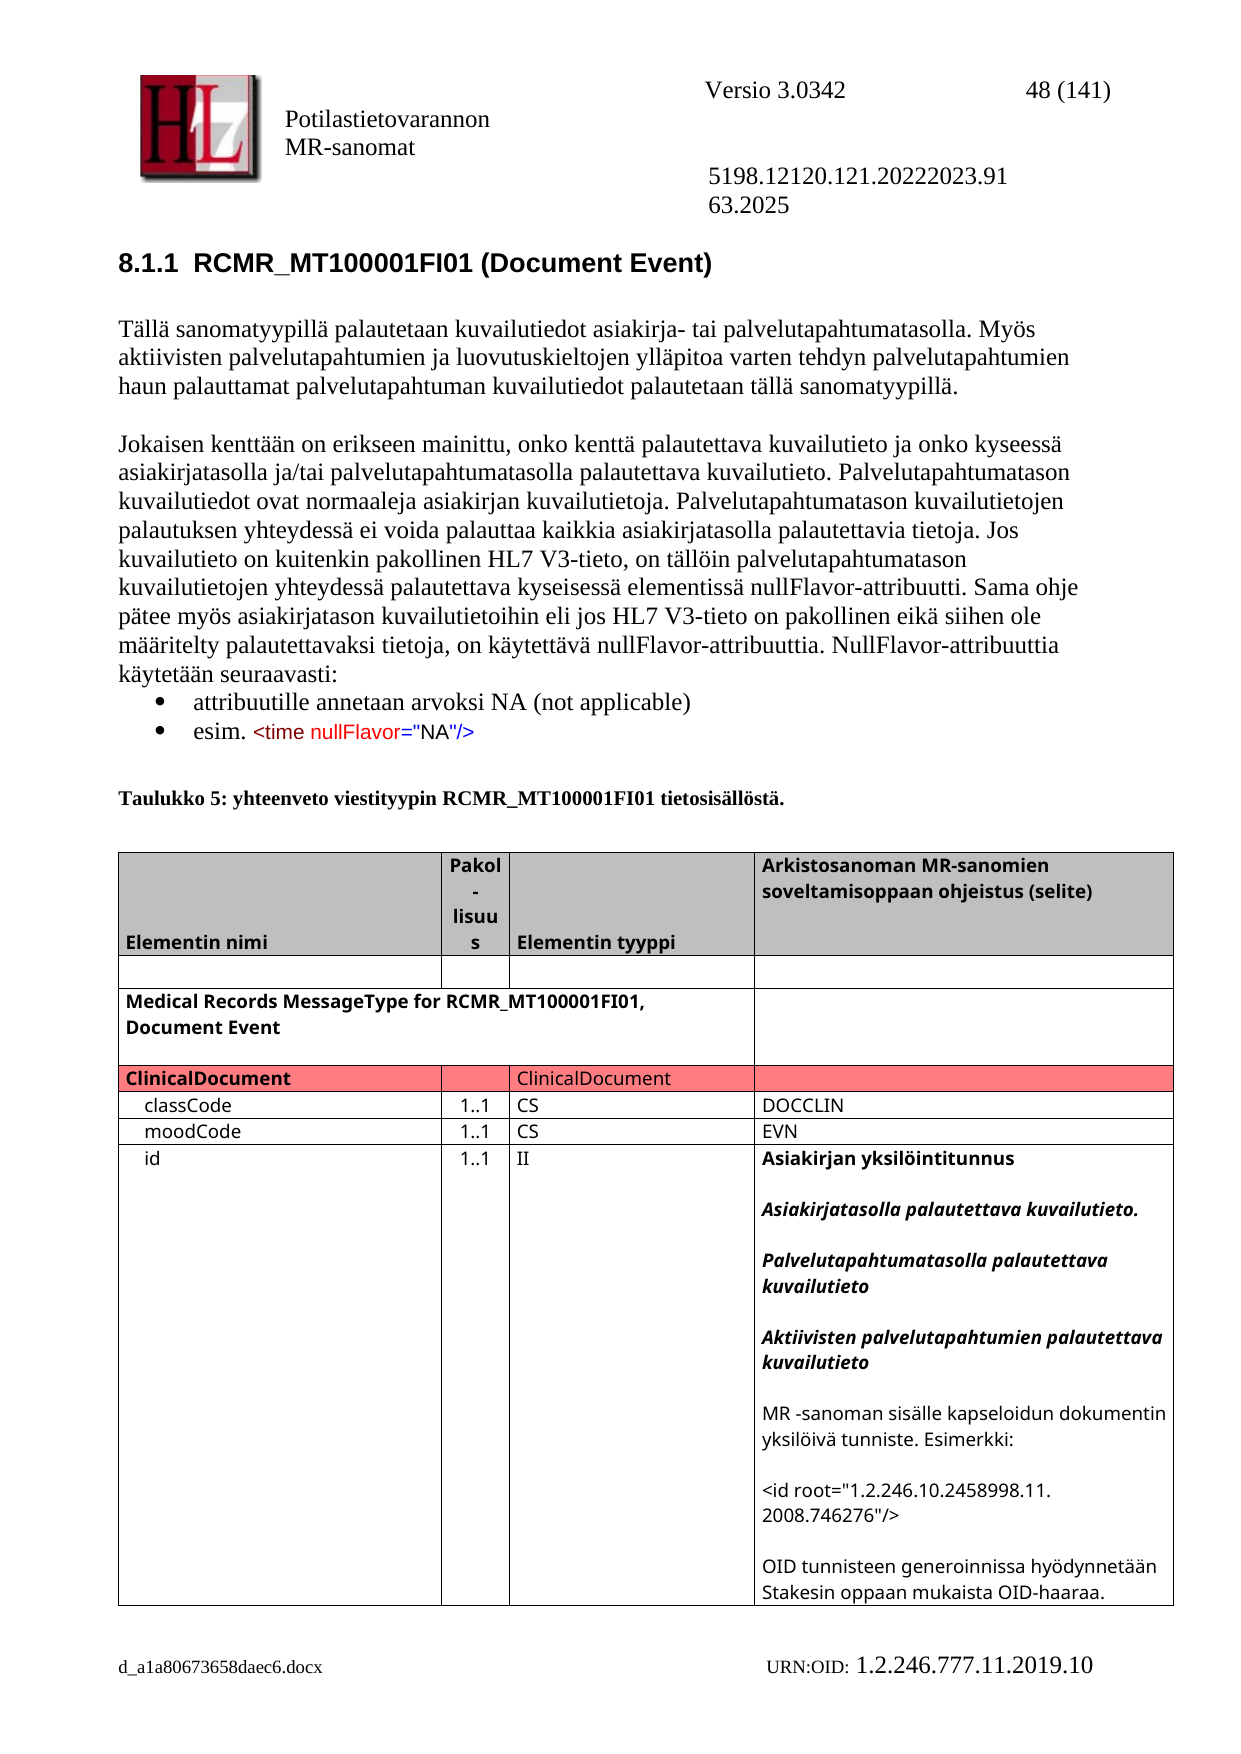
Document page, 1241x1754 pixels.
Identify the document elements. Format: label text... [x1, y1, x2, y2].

table_cell [755, 989, 1173, 1064]
table_cell [442, 1066, 509, 1091]
subtitle RCMR_MT100001FI01 (Document Event) [118, 247, 1122, 279]
table_cell id [119, 1145, 441, 1605]
table_cell Medical Records MessageType for RCMR_MT100001FI01, Document Event [119, 989, 754, 1064]
table_cell DOCCLIN [755, 1092, 1173, 1118]
table_cell EVN [755, 1119, 1173, 1144]
table_header Pakol-lisuus [442, 853, 509, 955]
list esim. <time nullFlavor="NA"/> [156, 716, 1122, 745]
text Tällä sanomatyypillä palautetaan kuvailutiedot asiakirja- tai palvelutapahtumatasolla. Myös aktiivisten palvelutapahtumien ja luovutuskieltojen ylläpitoa varten tehdyn palvelutapahtumien haun palauttamat palvelutapahtuman kuvailutiedot palautetaan tällä sanomatyypillä. [118, 314, 1122, 400]
table_cell [510, 956, 754, 987]
table_cell ClinicalDocument [510, 1066, 754, 1091]
table_header Arkistosanoman MR-sanomien soveltamisoppaan ohjeistus (selite) [755, 853, 1173, 955]
table_cell 1..1 [442, 1145, 509, 1605]
table_cell II [510, 1145, 754, 1605]
table_cell moodCode [119, 1119, 441, 1144]
table_cell [442, 956, 509, 987]
table_header Elementin nimi [119, 853, 441, 955]
table_cell 1..1 [442, 1092, 509, 1118]
table_cell classCode [119, 1092, 441, 1118]
table_cell [119, 956, 441, 987]
table_cell [755, 956, 1173, 987]
list attribuutille annetaan arvoksi NA (not applicable) [156, 687, 1122, 716]
table_header Elementin tyyppi [510, 853, 754, 955]
text Jokaisen kenttään on erikseen mainittu, onko kenttä palautettava kuvailutieto ja onko kyseessä asiakirjatasolla ja/tai palvelutapahtumatasolla palautettava kuvailutieto. Palvelutapahtumatason kuvailutiedot ovat normaaleja asiakirjan kuvailutietoja. Palvelutapahtumatason kuvailutietojen palautuksen yhteydessä ei voida palauttaa kaikkia asiakirjatasolla palautettavia tietoja. Jos kuvailutieto on kuitenkin pakollinen HL7 V3-tieto, on tällöin palvelutapahtumatason kuvailutietojen yhteydessä palautettava kyseisessä elementissä nullFlavor-attribuutti. Sama ohje pätee myös asiakirjatason kuvailutietoihin eli jos HL7 V3-tieto on pakollinen eikä siihen ole määritelty palautettavaksi tietoja, on käytettävä nullFlavor-attribuuttia. NullFlavor-attribuuttia käytetään seuraavasti: [118, 429, 1122, 687]
table_cell ClinicalDocument [119, 1066, 441, 1091]
table_cell CS [510, 1092, 754, 1118]
table_cell 1..1 [442, 1119, 509, 1144]
table_cell [755, 1066, 1173, 1091]
table_cell CS [510, 1119, 754, 1144]
picture [140, 75, 263, 183]
